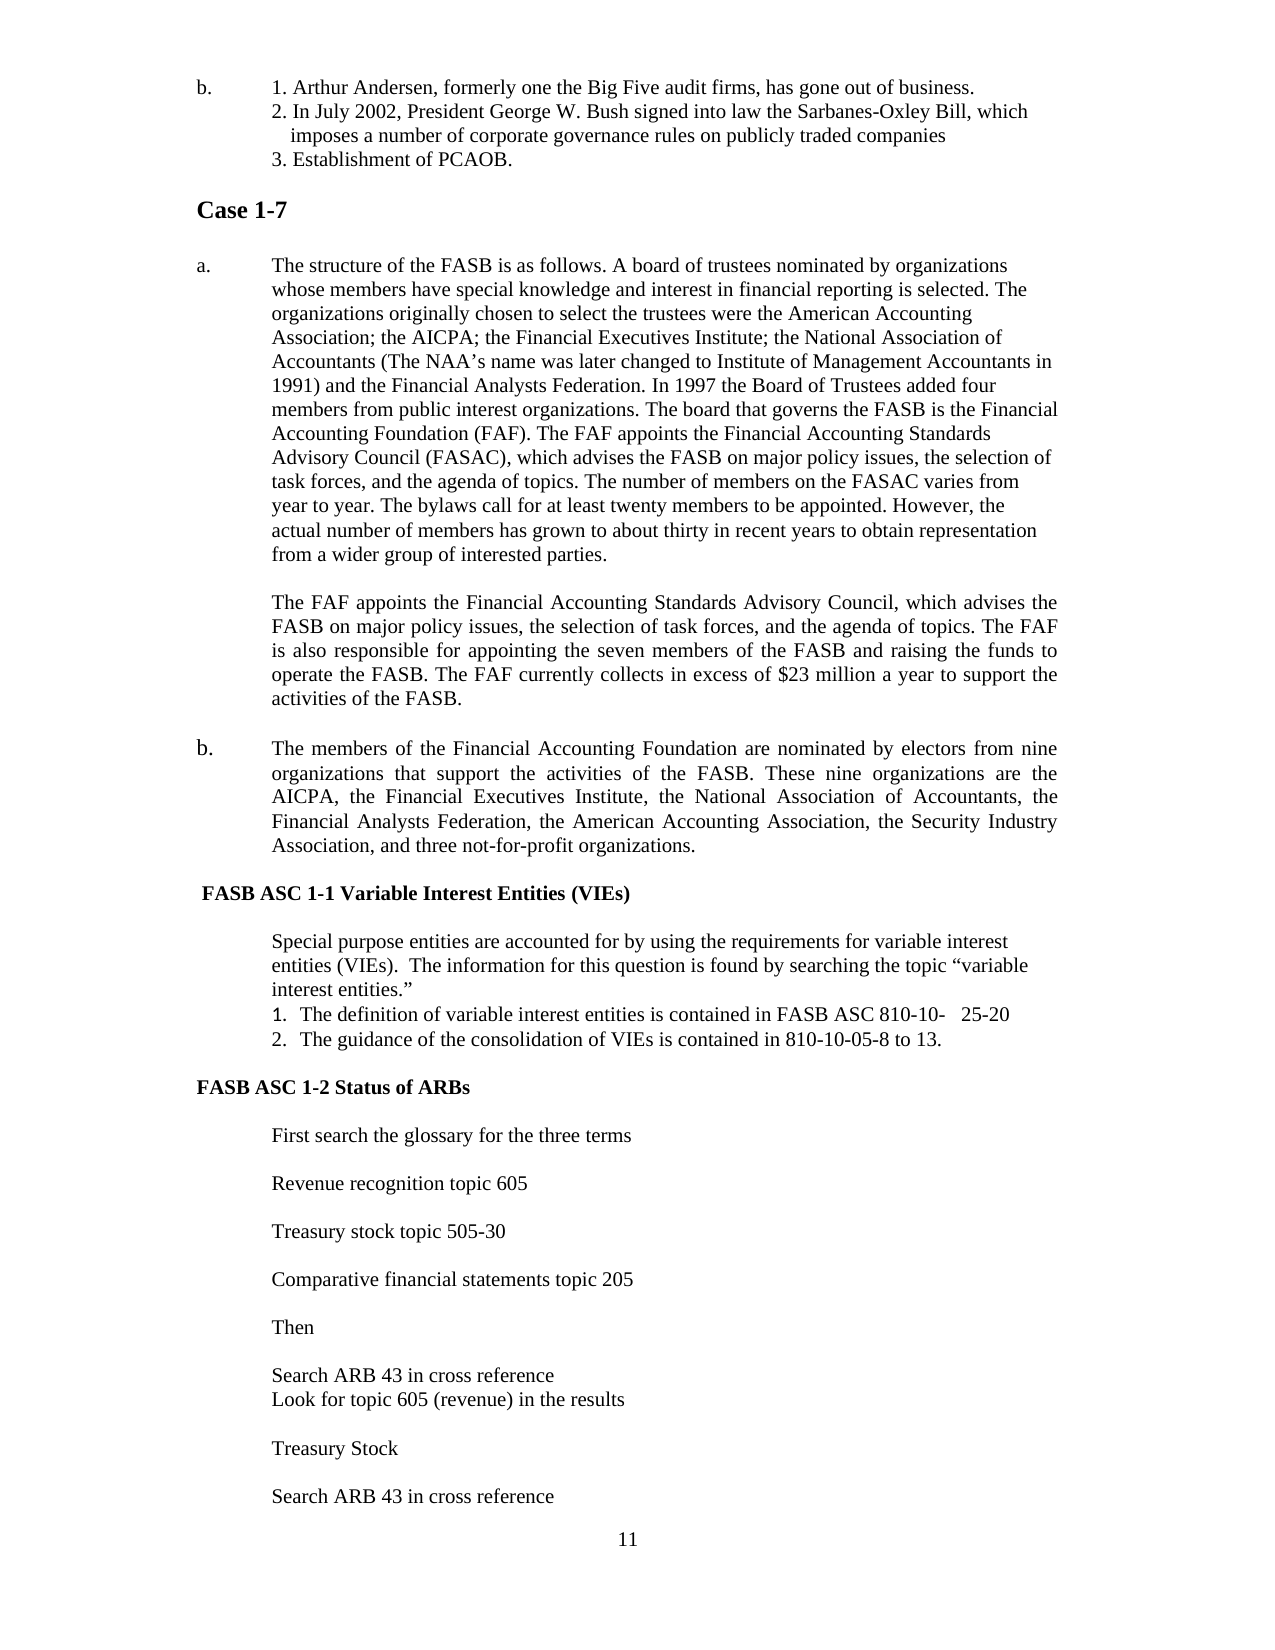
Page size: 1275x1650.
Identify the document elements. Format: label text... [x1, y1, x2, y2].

text Special purpose entities are accounted for by using the requirements for variable interest entities (VIEs). The information for this question is found by searching the topic “variable interest entities.” [271, 929, 1059, 1001]
list The guidance of the consolidation of VIEs is contained in 810-10-05-8 to 13. [271, 1026, 1059, 1051]
list The structure of the FASB is as follows. A board of trustees nominated by organizations whose members have special knowledge and interest in financial reporting is selected. The organizations originally chosen to select the trustees were the American Accounting Association; the AICPA; the Financial Executives Institute; the National Association of Accountants (The NAA’s name was later changed to Institute of Management Accountants in 1991) and the Financial Analysts Federation. In 1997 the Board of Trustees added four members from public interest organizations. The board that governs the FASB is the Financial Accounting Foundation (FAF). The FAF appoints the Financial Accounting Standards Advisory Council (FASAC), which advises the FASB on major policy issues, the selection of task forces, and the agenda of topics. The number of members on the FASAC varies from year to year. The bylaws call for at least twenty members to be appointed. However, the actual number of members has grown to about thirty in recent years to obtain representation from a wider group of interested parties. [196, 253, 1059, 566]
text Search ARB 43 in cross reference [271, 1363, 1059, 1387]
text b. 1. Arthur Andersen, formerly one the Big Five audit firms, has gone out of business. [196, 75, 1059, 99]
list The members of the Financial Accounting Foundation are nominated by electors from nine organizations that support the activities of the FASB. These nine organizations are the AICPA, the Financial Executives Institute, the National Association of Accountants, the Financial Analysts Federation, the American Accounting Association, the Security Industry Association, and three not-for-profit organizations. [196, 734, 1059, 857]
text FASB ASC 1-2 Status of ARBs [196, 1074, 1059, 1099]
text Search ARB 43 in cross reference [271, 1484, 1059, 1508]
text FASB ASC 1-1 Variable Interest Entities (VIEs) [196, 881, 1059, 905]
text Treasury Stock [271, 1436, 1059, 1459]
text Revenue recognition topic 605 [271, 1171, 1059, 1195]
text Comparative financial statements topic 205 [271, 1267, 1059, 1291]
text 2. In July 2002, President George W. Bush signed into law the Sarbanes-Oxley Bill, which imposes a number of corporate governance rules on publicly traded companies [271, 99, 1059, 147]
text The FAF appoints the Financial Accounting Standards Advisory Council, which advises the FASB on major policy issues, the selection of task forces, and the agenda of topics. The FAF is also responsible for appointing the seven members of the FASB and raising the funds to operate the FASB. The FAF currently collects in excess of $23 million a year to support the activities of the FASB. [196, 590, 1059, 710]
text Case 1-7 [196, 195, 1059, 224]
text 3. Establishment of PCAOB. [271, 147, 1059, 171]
text Look for topic 605 (revenue) in the results [271, 1387, 1059, 1411]
text Then [271, 1315, 1059, 1339]
text First search the glossary for the three terms [271, 1123, 1059, 1147]
text Treasury stock topic 505-30 [271, 1219, 1059, 1243]
list The definition of variable interest entities is contained in FASB ASC 810-10- 25-20 [271, 1001, 1059, 1026]
